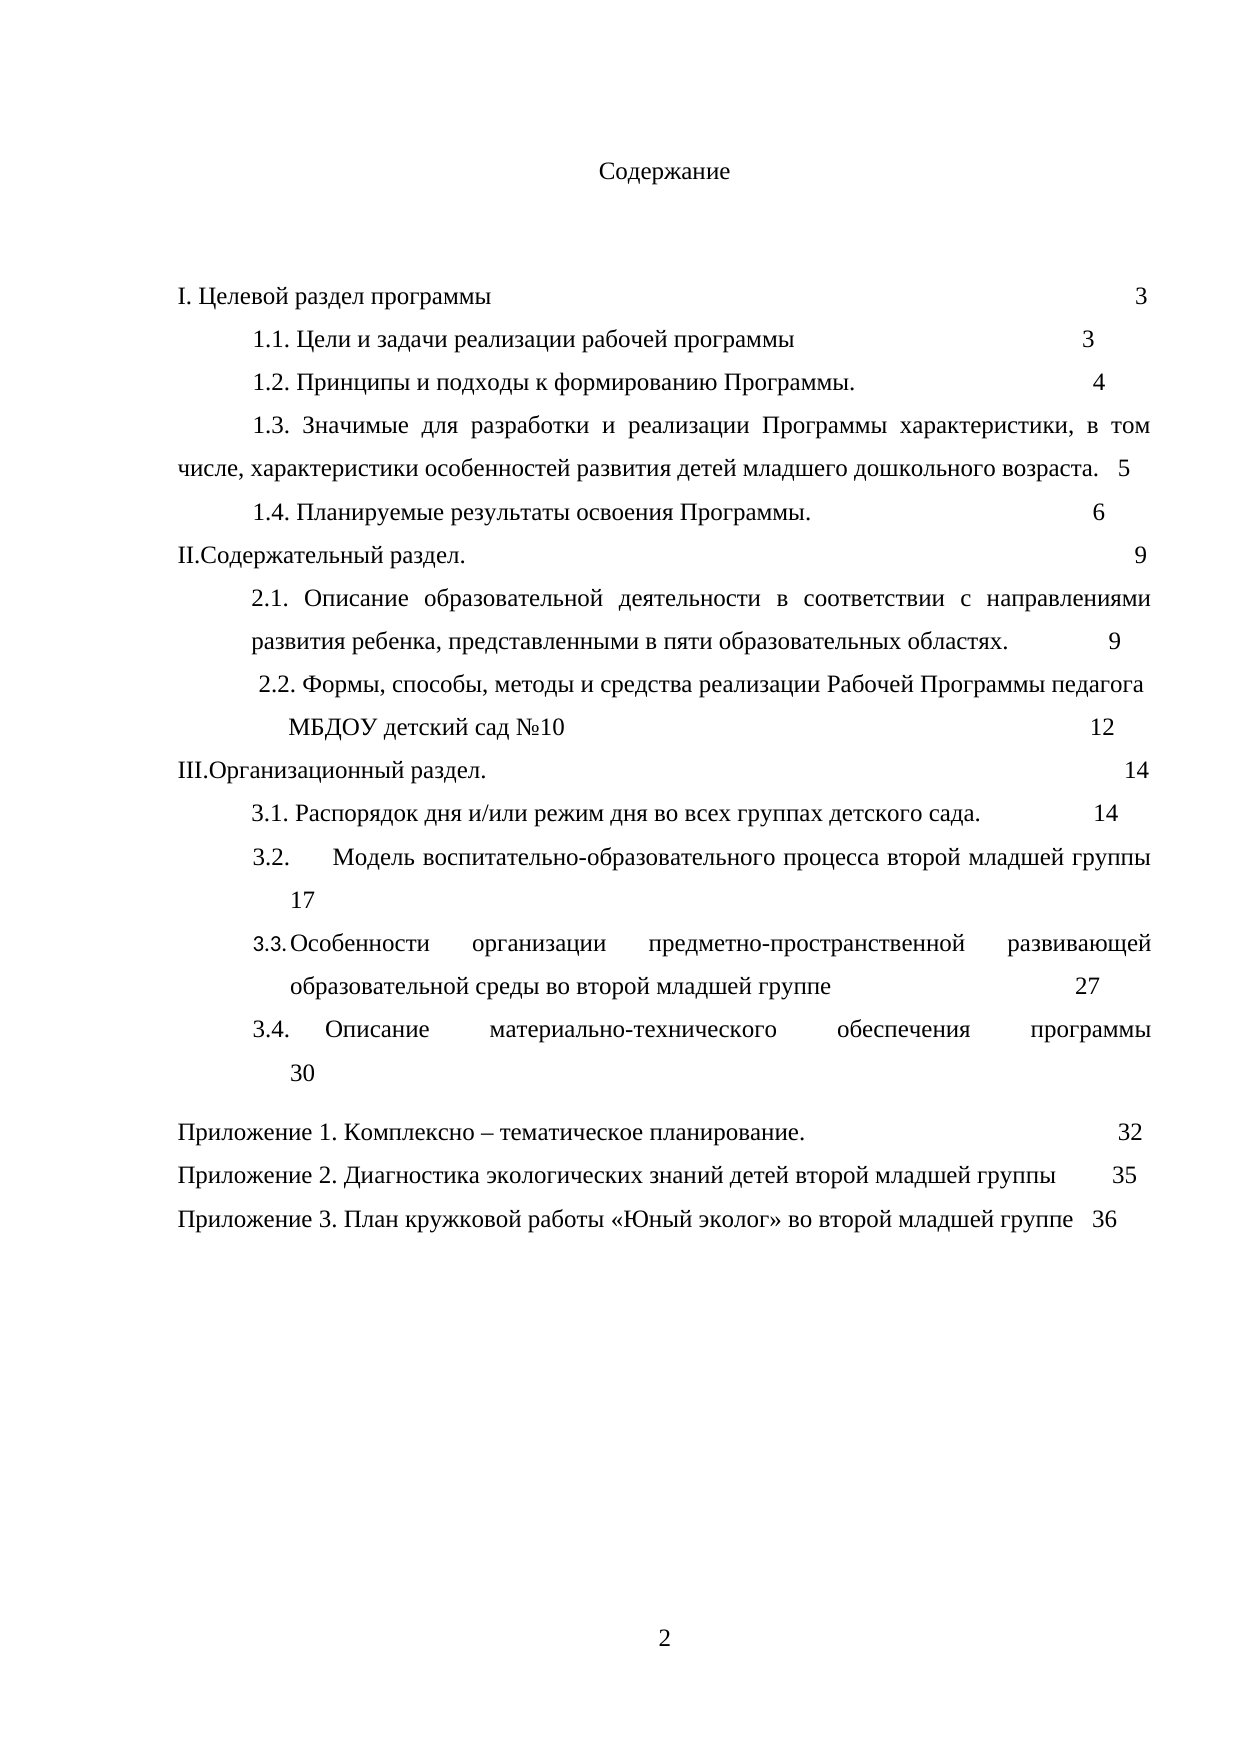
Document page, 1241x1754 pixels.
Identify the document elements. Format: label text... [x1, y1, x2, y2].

text Целевой раздел программы 3 [177, 281, 1152, 310]
text 1.2. Принципы и подходы к формированию Программы. 4 [177, 367, 1152, 396]
text Приложение 1. Комплексно – тематическое планирование. 32 [177, 1117, 1152, 1146]
text Содержание [177, 156, 1152, 185]
list Особенности организации предметно-пространственной развивающей образовательной среды во второй младшей группе 27 [252, 928, 1152, 1000]
text 3.1. Распорядок дня и/или режим дня во всех группах детского сада. 14 [251, 798, 1152, 827]
text 2.2. Формы, способы, методы и средства реализации Рабочей Программы педагога МБДОУ детский сад №10 12 [251, 669, 1152, 741]
text Приложение 2. Диагностика экологических знаний детей второй младшей группы 35 [177, 1161, 1152, 1189]
text II.Содержательный раздел. 9 [177, 540, 1152, 568]
text Приложение 3. План кружковой работы «Юный эколог» во второй младшей группе 36 [177, 1204, 1152, 1232]
text 2.1. Описание образовательной деятельности в соответствии с направлениями развития ребенка, представленными в пяти образовательных областях. 9 [251, 583, 1152, 655]
list Модель воспитательно-образовательного процесса второй младшей группы 17 [252, 842, 1152, 913]
text 1.1. Цели и задачи реализации рабочей программы 3 [177, 324, 1152, 353]
list Описание материально-технического обеспечения программы 30 [252, 1014, 1152, 1086]
text 1.4. Планируемые результаты освоения Программы. 6 [177, 497, 1152, 525]
text III.Организационный раздел. 14 [177, 755, 1152, 784]
text 1.3. Значимые для разработки и реализации Программы характеристики, в том числе, характеристики особенностей развития детей младшего дошкольного возраста. 5 [177, 410, 1152, 482]
